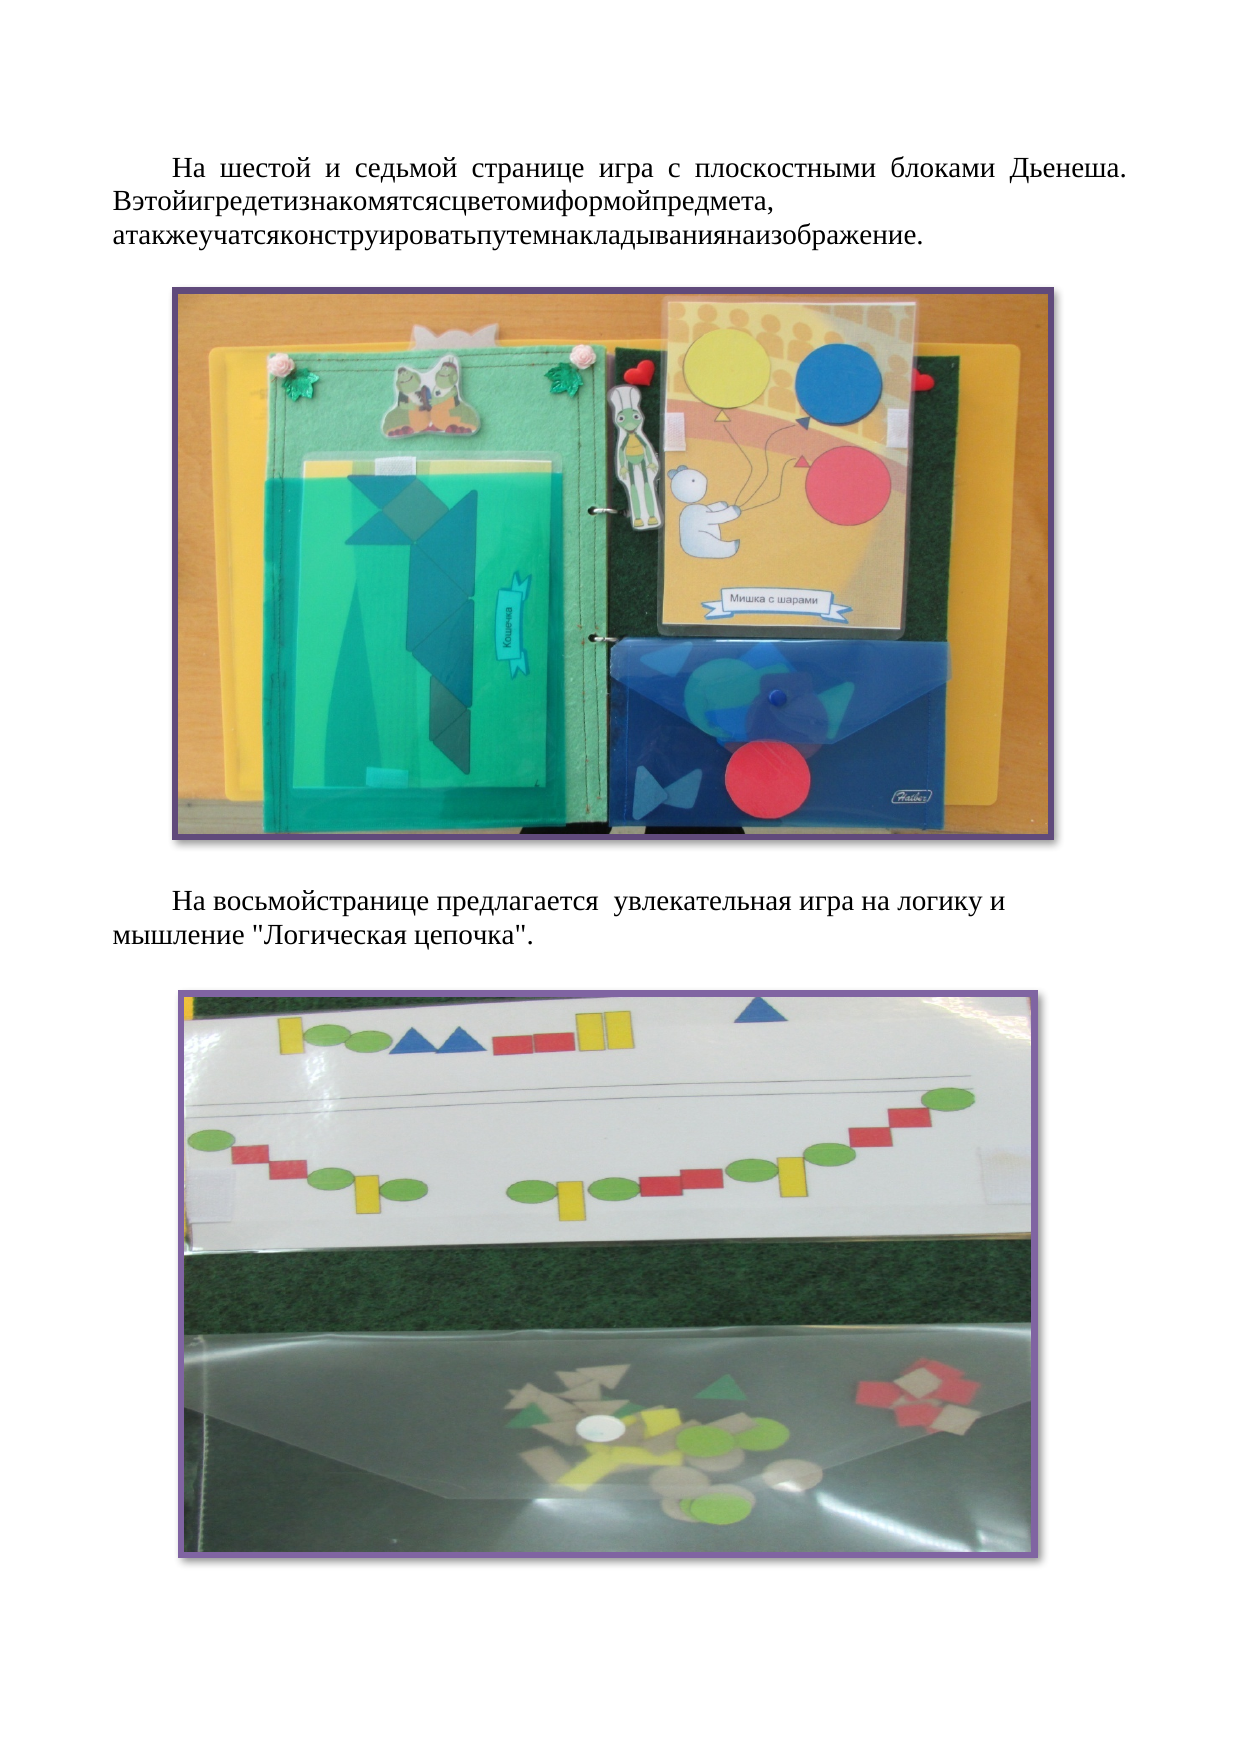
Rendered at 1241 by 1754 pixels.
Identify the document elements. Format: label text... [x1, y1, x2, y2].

picture [178, 294, 1048, 834]
text На шестой и седьмой странице игра с плоскостными блоками Дьенеша. Вэтойигредетизнакомятсясцветомиформойпредмета, атакжеучатсяконструироватьпутемнакладываниянаизображение. [112, 150, 1128, 251]
text На восьмойстранице предлагается увлекательная игра на логику и мышление "Логическая цепочка". [112, 883, 1128, 951]
picture [184, 997, 1031, 1552]
